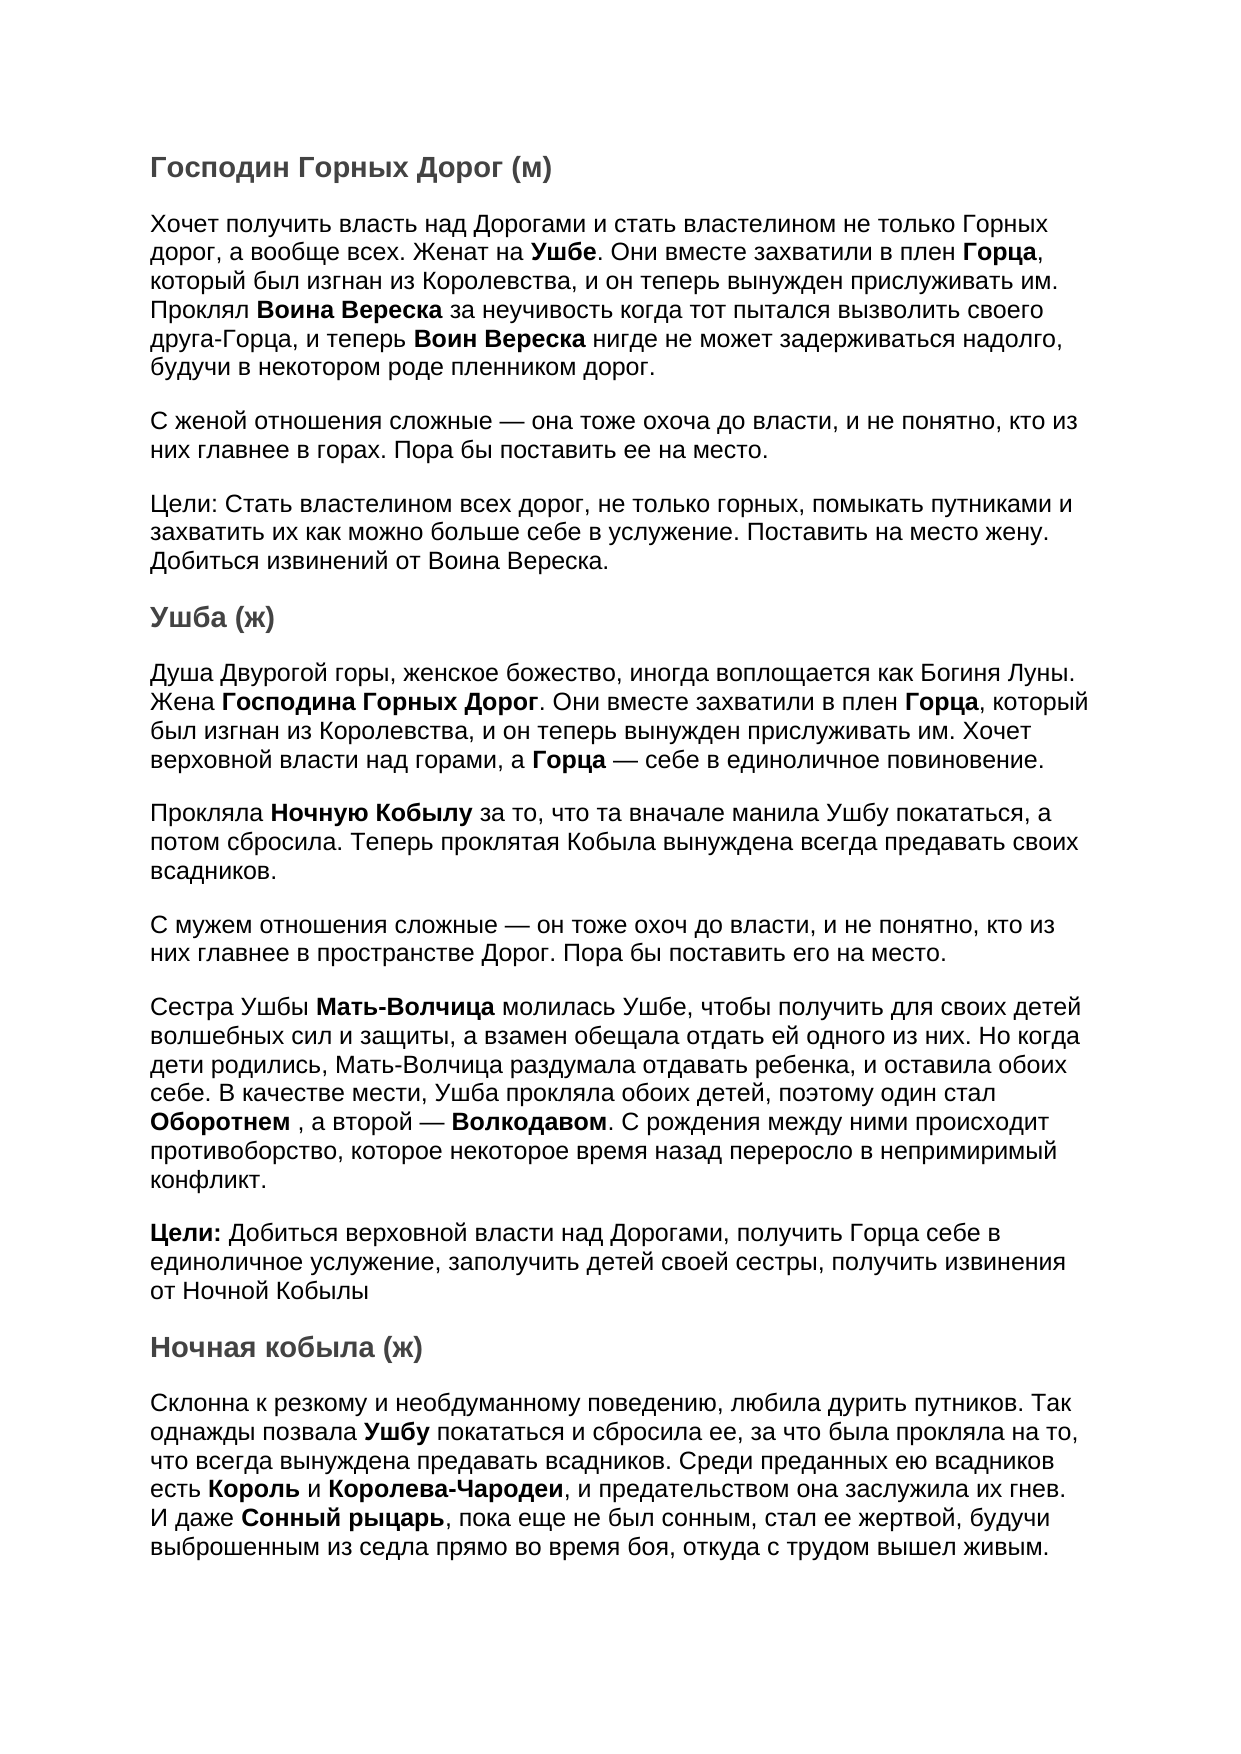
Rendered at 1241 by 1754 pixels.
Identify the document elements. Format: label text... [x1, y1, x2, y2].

text С женой отношения сложные — она тоже охоча до власти, и не понятно, кто из них главнее в горах. Пора бы поставить ее на место. [150, 406, 1090, 463]
text Сестра Ушбы Мать-Волчица молилась Ушбе, чтобы получить для своих детей волшебных сил и защиты, а взамен обещала отдать ей одного из них. Но когда дети родились, Мать-Волчица раздумала отдавать ребенка, и оставила обоих себе. В качестве мести, Ушба прокляла обоих детей, поэтому один стал Оборотнем , а второй — Волкодавом. С рождения между ними происходит противоборство, которое некоторое время назад переросло в непримиримый конфликт. [150, 992, 1090, 1193]
text С мужем отношения сложные — он тоже охоч до власти, и не понятно, кто из них главнее в пространстве Дорог. Пора бы поставить его на место. [150, 909, 1090, 967]
subtitle Ночная кобыла (ж) [150, 1329, 1090, 1363]
subtitle Ушба (ж) [150, 600, 1090, 633]
subtitle Господин Горных Дорог (м) [150, 150, 1090, 183]
text Хочет получить власть над Дорогами и стать властелином не только Горных дорог, а вообще всех. Женат на Ушбе. Они вместе захватили в плен Горца, который был изгнан из Королевства, и он теперь вынужден прислуживать им. Проклял Воина Вереска за неучивость когда тот пытался вызволить своего друга-Горца, и теперь Воин Вереска нигде не может задерживаться надолго, будучи в некотором роде пленником дорог. [150, 208, 1090, 381]
text Цели: Добиться верховной власти над Дорогами, получить Горца себе в единоличное услужение, заполучить детей своей сестры, получить извинения от Ночной Кобылы [150, 1218, 1090, 1304]
text Цели: Стать властелином всех дорог, не только горных, помыкать путниками и захватить их как можно больше себе в услужение. Поставить на место жену. Добиться извинений от Воина Вереска. [150, 488, 1090, 575]
text Склонна к резкому и необдуманному поведению, любила дурить путников. Так однажды позвала Ушбу покататься и сбросила ее, за что была прокляла на то, что всегда вынуждена предавать всадников. Среди преданных ею всадников есть Король и Королева-Чародеи, и предательством она заслужила их гнев. И даже Сонный рыцарь, пока еще не был сонным, стал ее жертвой, будучи выброшенным из седла прямо во время боя, откуда с трудом вышел живым. [150, 1388, 1090, 1561]
text Душа Двурогой горы, женское божество, иногда воплощается как Богиня Луны. Жена Господина Горных Дорог. Они вместе захватили в плен Горца, который был изгнан из Королевства, и он теперь вынужден прислуживать им. Хочет верховной власти над горами, а Горца — себе в единоличное повиновение. [150, 658, 1090, 773]
text Прокляла Ночную Кобылу за то, что та вначале манила Ушбу покататься, а потом сбросила. Теперь проклятая Кобыла вынуждена всегда предавать своих всадников. [150, 798, 1090, 884]
